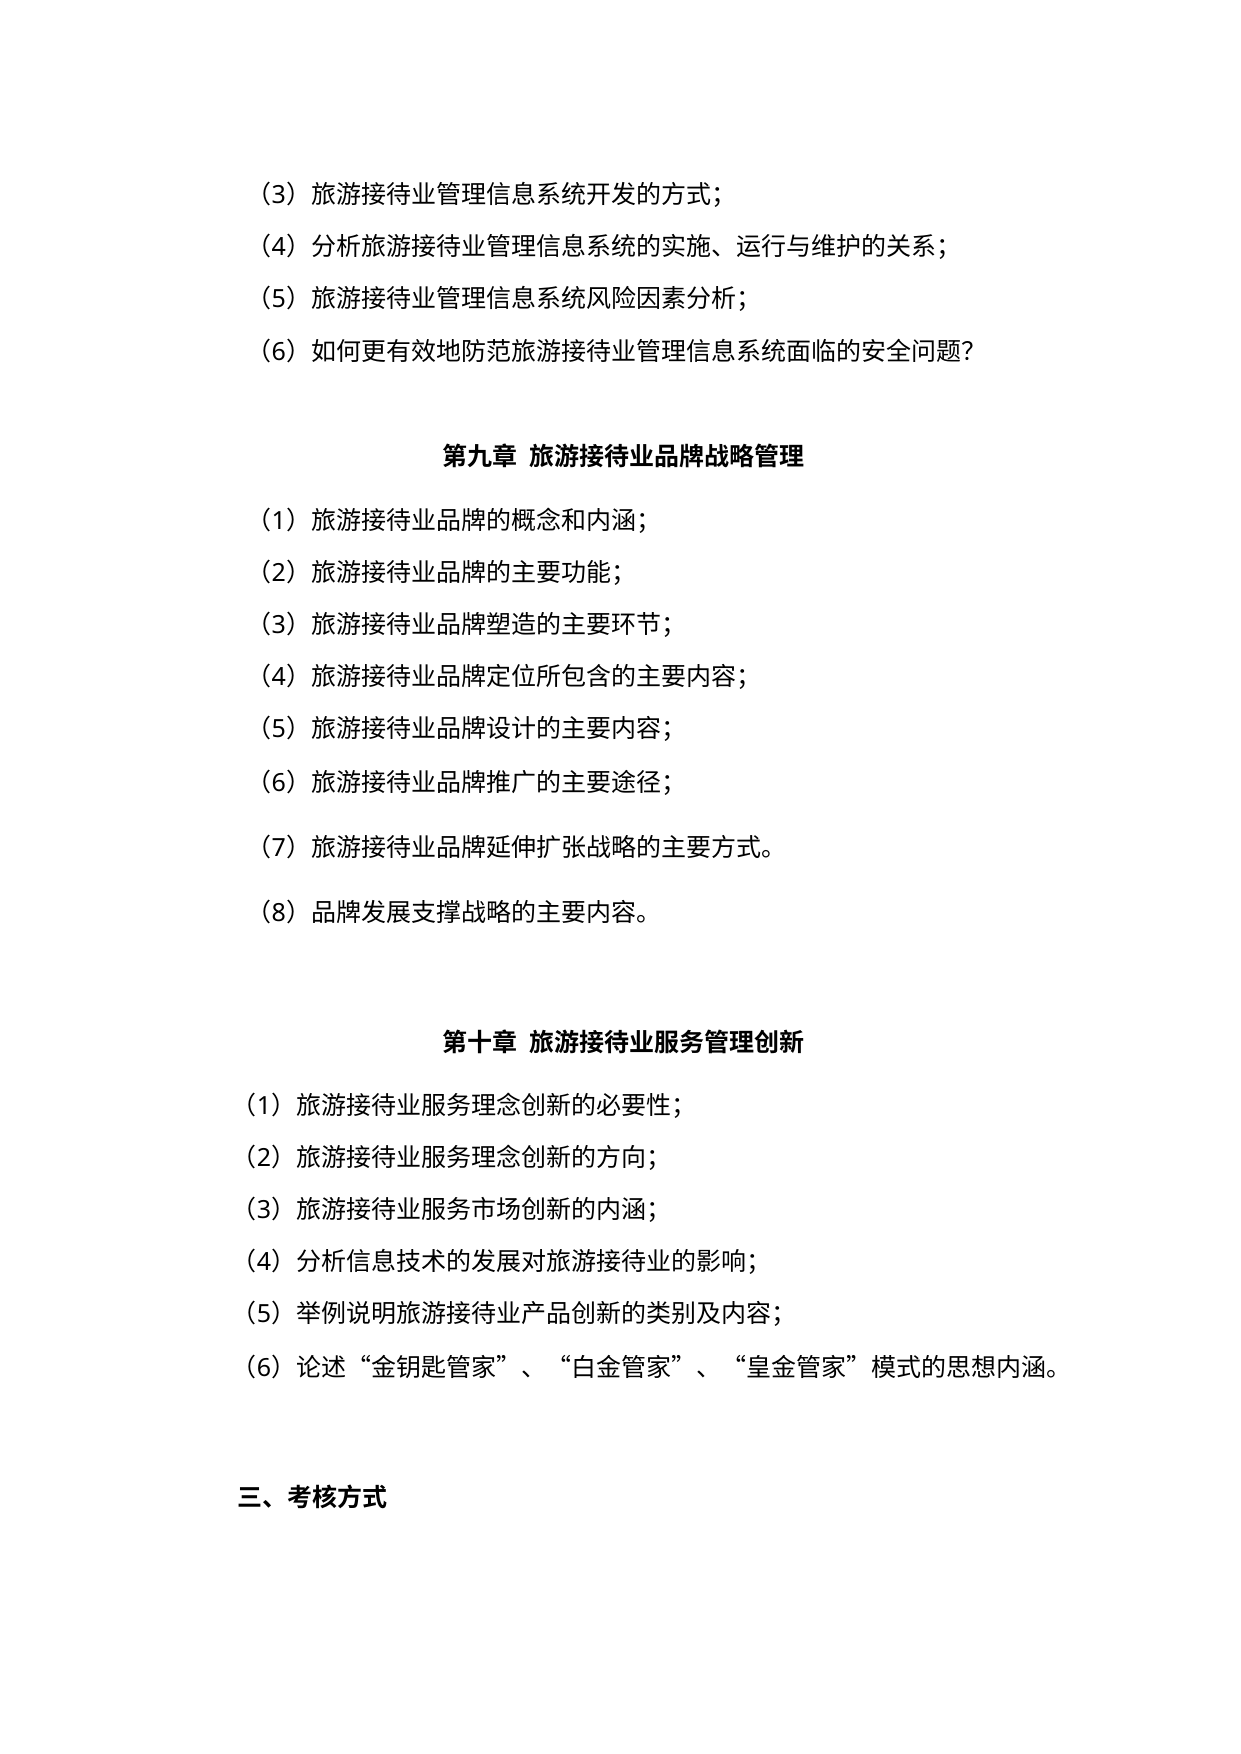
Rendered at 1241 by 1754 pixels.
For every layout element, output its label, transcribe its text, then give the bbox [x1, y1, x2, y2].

text （5）旅游接待业品牌设计的主要内容； [187, 696, 1053, 748]
text （1）旅游接待业品牌的概念和内涵； [187, 487, 1053, 539]
text （1）旅游接待业服务理念创新的必要性； [187, 1073, 1053, 1125]
text （6）旅游接待业品牌推广的主要途径； [187, 748, 1053, 813]
text （2）旅游接待业品牌的主要功能； [187, 539, 1053, 592]
text （4）分析旅游接待业管理信息系统的实施、运行与维护的关系； [187, 214, 1053, 266]
text （6）论述“金钥匙管家”、“白金管家”、“皇金管家”模式的思想内涵。 [187, 1333, 1053, 1398]
text （5）旅游接待业管理信息系统风险因素分析； [187, 266, 1053, 318]
text （5）举例说明旅游接待业产品创新的类别及内容； [187, 1281, 1053, 1333]
text （4）分析信息技术的发展对旅游接待业的影响； [187, 1229, 1053, 1281]
text （2）旅游接待业服务理念创新的方向； [187, 1125, 1053, 1177]
text （3）旅游接待业管理信息系统开发的方式； [187, 162, 1053, 214]
text （7）旅游接待业品牌延伸扩张战略的主要方式。 [187, 813, 1053, 878]
text 三、考核方式 [187, 1463, 1053, 1528]
text （6）如何更有效地防范旅游接待业管理信息系统面临的安全问题？ [187, 318, 1053, 370]
text （3）旅游接待业品牌塑造的主要环节； [187, 592, 1053, 644]
text 第九章 旅游接待业品牌战略管理 [187, 422, 1053, 487]
text （4）旅游接待业品牌定位所包含的主要内容； [187, 644, 1053, 696]
text （3）旅游接待业服务市场创新的内涵； [187, 1177, 1053, 1229]
text （8）品牌发展支撑战略的主要内容。 [187, 878, 1053, 943]
text 第十章 旅游接待业服务管理创新 [187, 1008, 1053, 1073]
